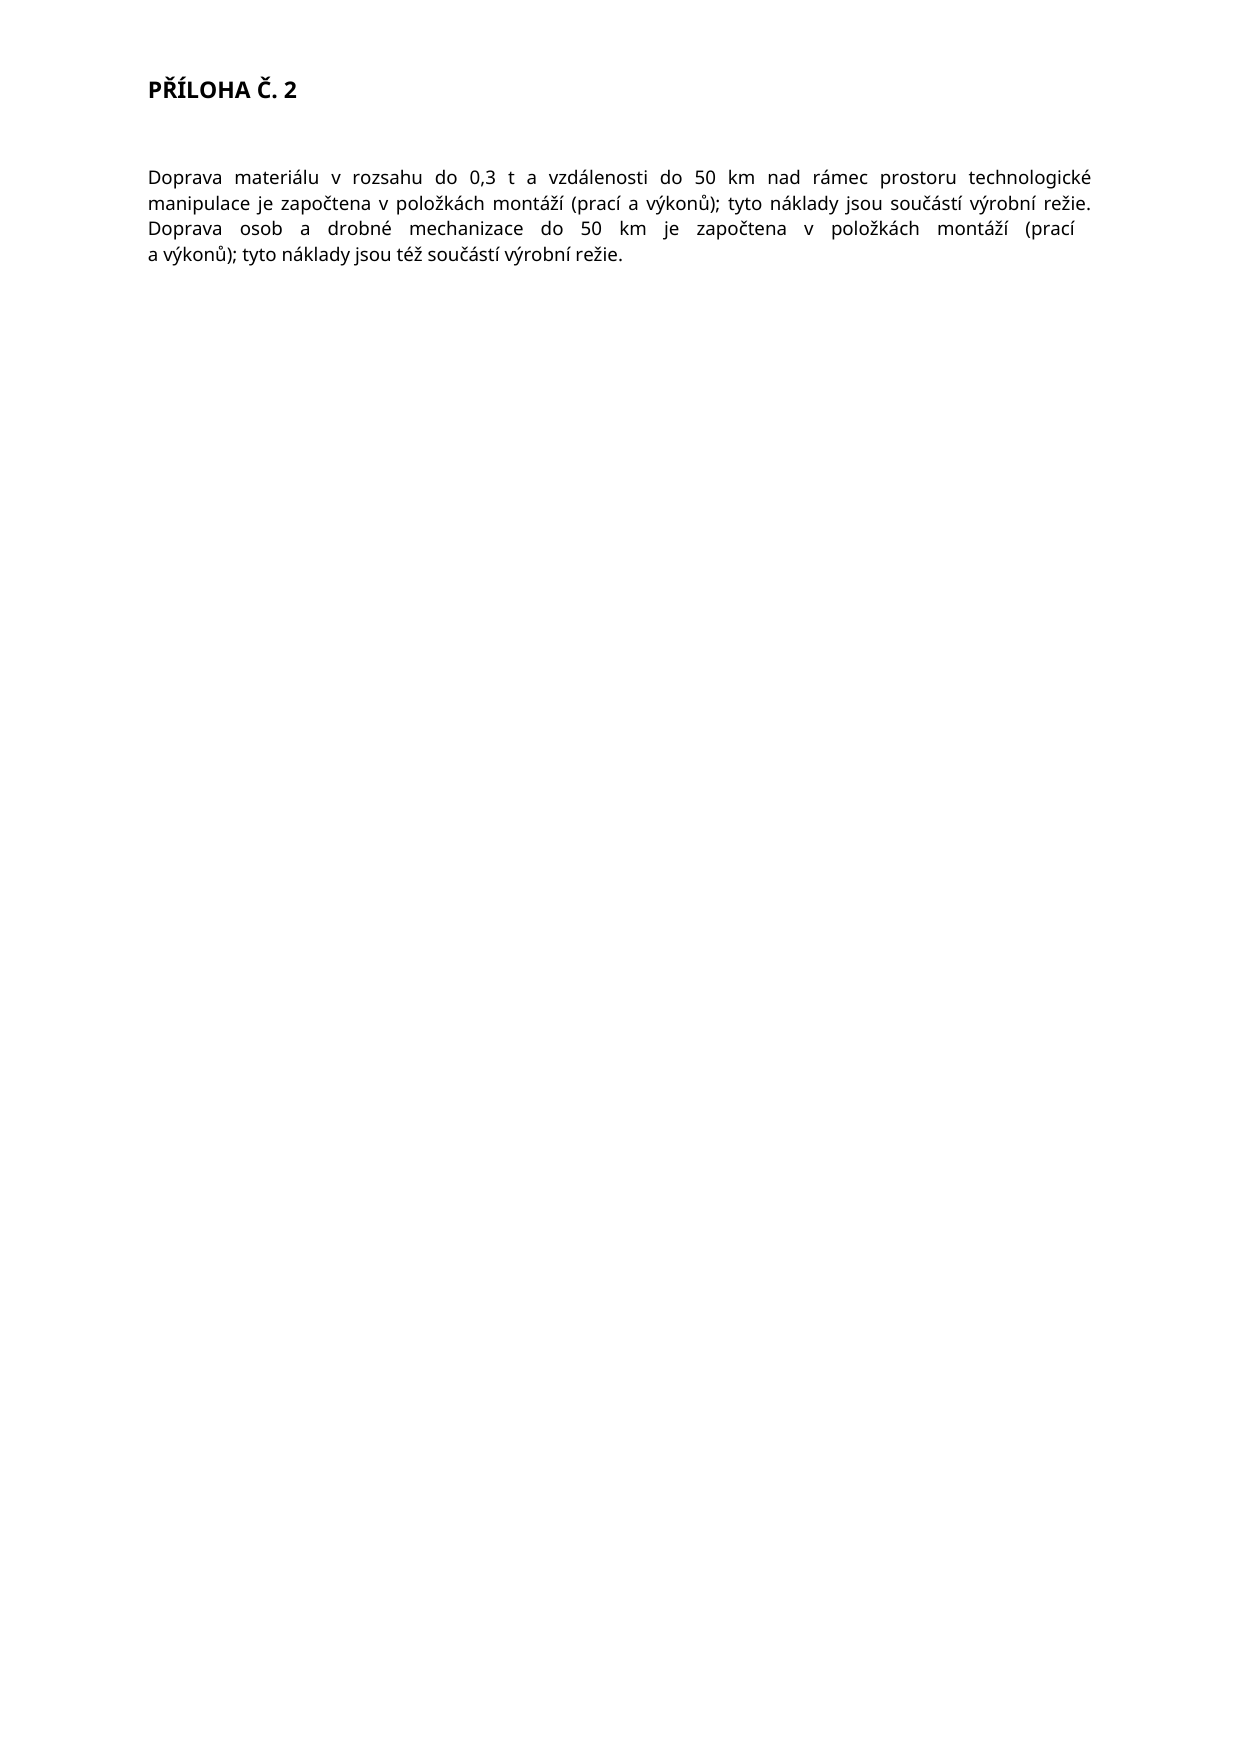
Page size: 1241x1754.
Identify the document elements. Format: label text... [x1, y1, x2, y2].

text Doprava materiálu v rozsahu do 0,3 t a vzdálenosti do 50 km nad rámec prostoru technologické manipulace je započtena v položkách montáží (prací a výkonů); tyto náklady jsou součástí výrobní režie. Doprava osob a drobné mechanizace do 50 km je započtena v položkách montáží (prací a výkonů); tyto náklady jsou též součástí výrobní režie. [148, 165, 1093, 267]
